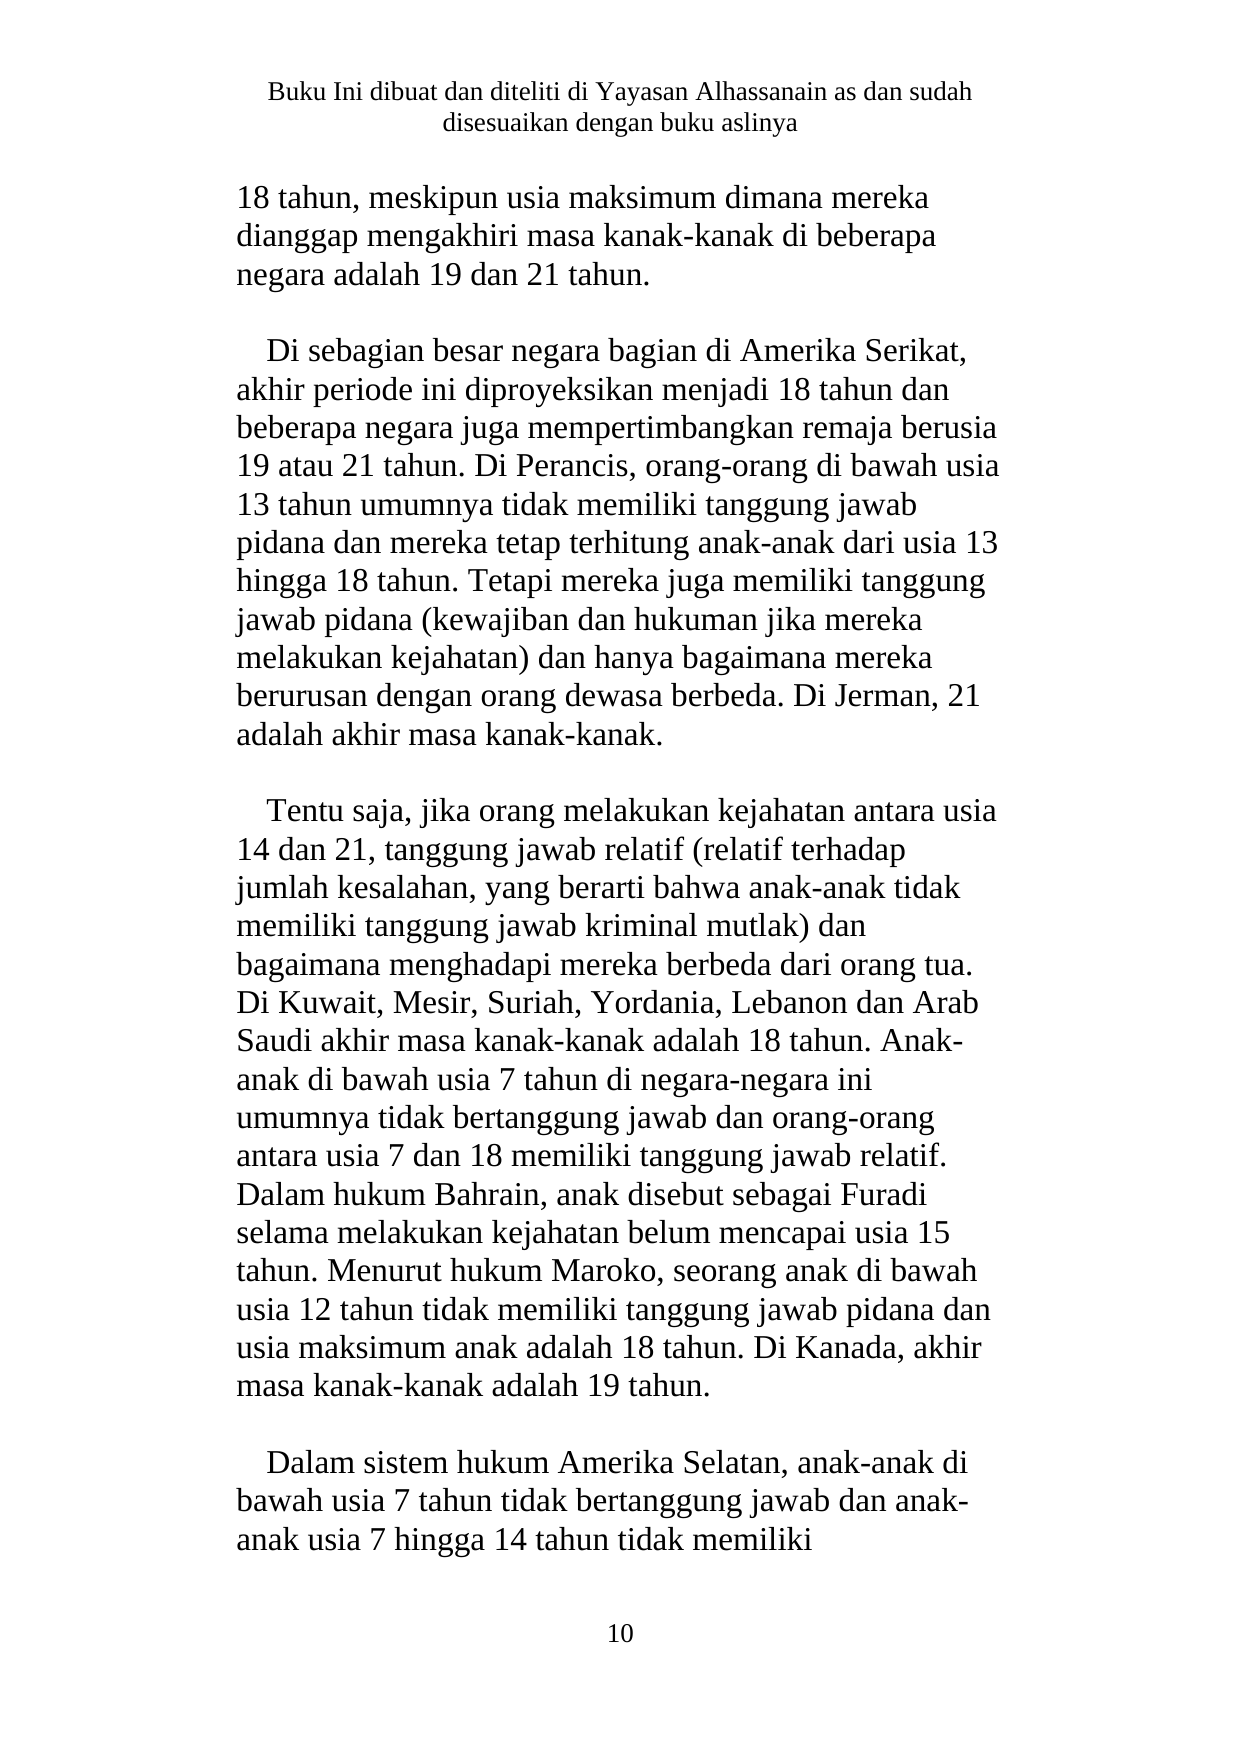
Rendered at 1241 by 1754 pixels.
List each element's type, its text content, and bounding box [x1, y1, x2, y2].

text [236, 1442, 1004, 1557]
text Tentu saja, jika orang melakukan kejahatan antara usia 14 dan 21, tanggung jawab relatif (relatif terhadap jumlah kesalahan, yang berarti bahwa anak-anak tidak memiliki tanggung jawab kriminal mutlak) dan bagaimana menghadapi mereka berbeda dari orang tua. Di Kuwait, Mesir, Suriah, Yordania, Lebanon dan Arab Saudi akhir masa kanak-kanak adalah 18 tahun. Anak-anak di bawah usia 7 tahun di negara-negara ini umumnya tidak bertanggung jawab dan orang-orang antara usia 7 dan 18 memiliki tanggung jawab relatif. Dalam hukum Bahrain, anak disebut sebagai Furadi selama melakukan kejahatan belum mencapai usia 15 tahun. Menurut hukum Maroko, seorang anak di bawah usia 12 tahun tidak memiliki tanggung jawab pidana dan usia maksimum anak adalah 18 tahun. Di Kanada, akhir masa kanak-kanak adalah 19 tahun. [236, 791, 1004, 1404]
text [236, 177, 1004, 292]
text Di sebagian besar negara bagian di Amerika Serikat, akhir periode ini diproyeksikan menjadi 18 tahun dan beberapa negara juga mempertimbangkan remaja berusia 19 atau 21 tahun. Di Perancis, orang-orang di bawah usia 13 tahun umumnya tidak memiliki tanggung jawab pidana dan mereka tetap terhitung anak-anak dari usia 13 hingga 18 tahun. Tetapi mereka juga memiliki tanggung jawab pidana (kewajiban dan hukuman jika mereka melakukan kejahatan) dan hanya bagaimana mereka berurusan dengan orang dewasa berbeda. Di Jerman, 21 adalah akhir masa kanak-kanak. [236, 331, 1004, 752]
